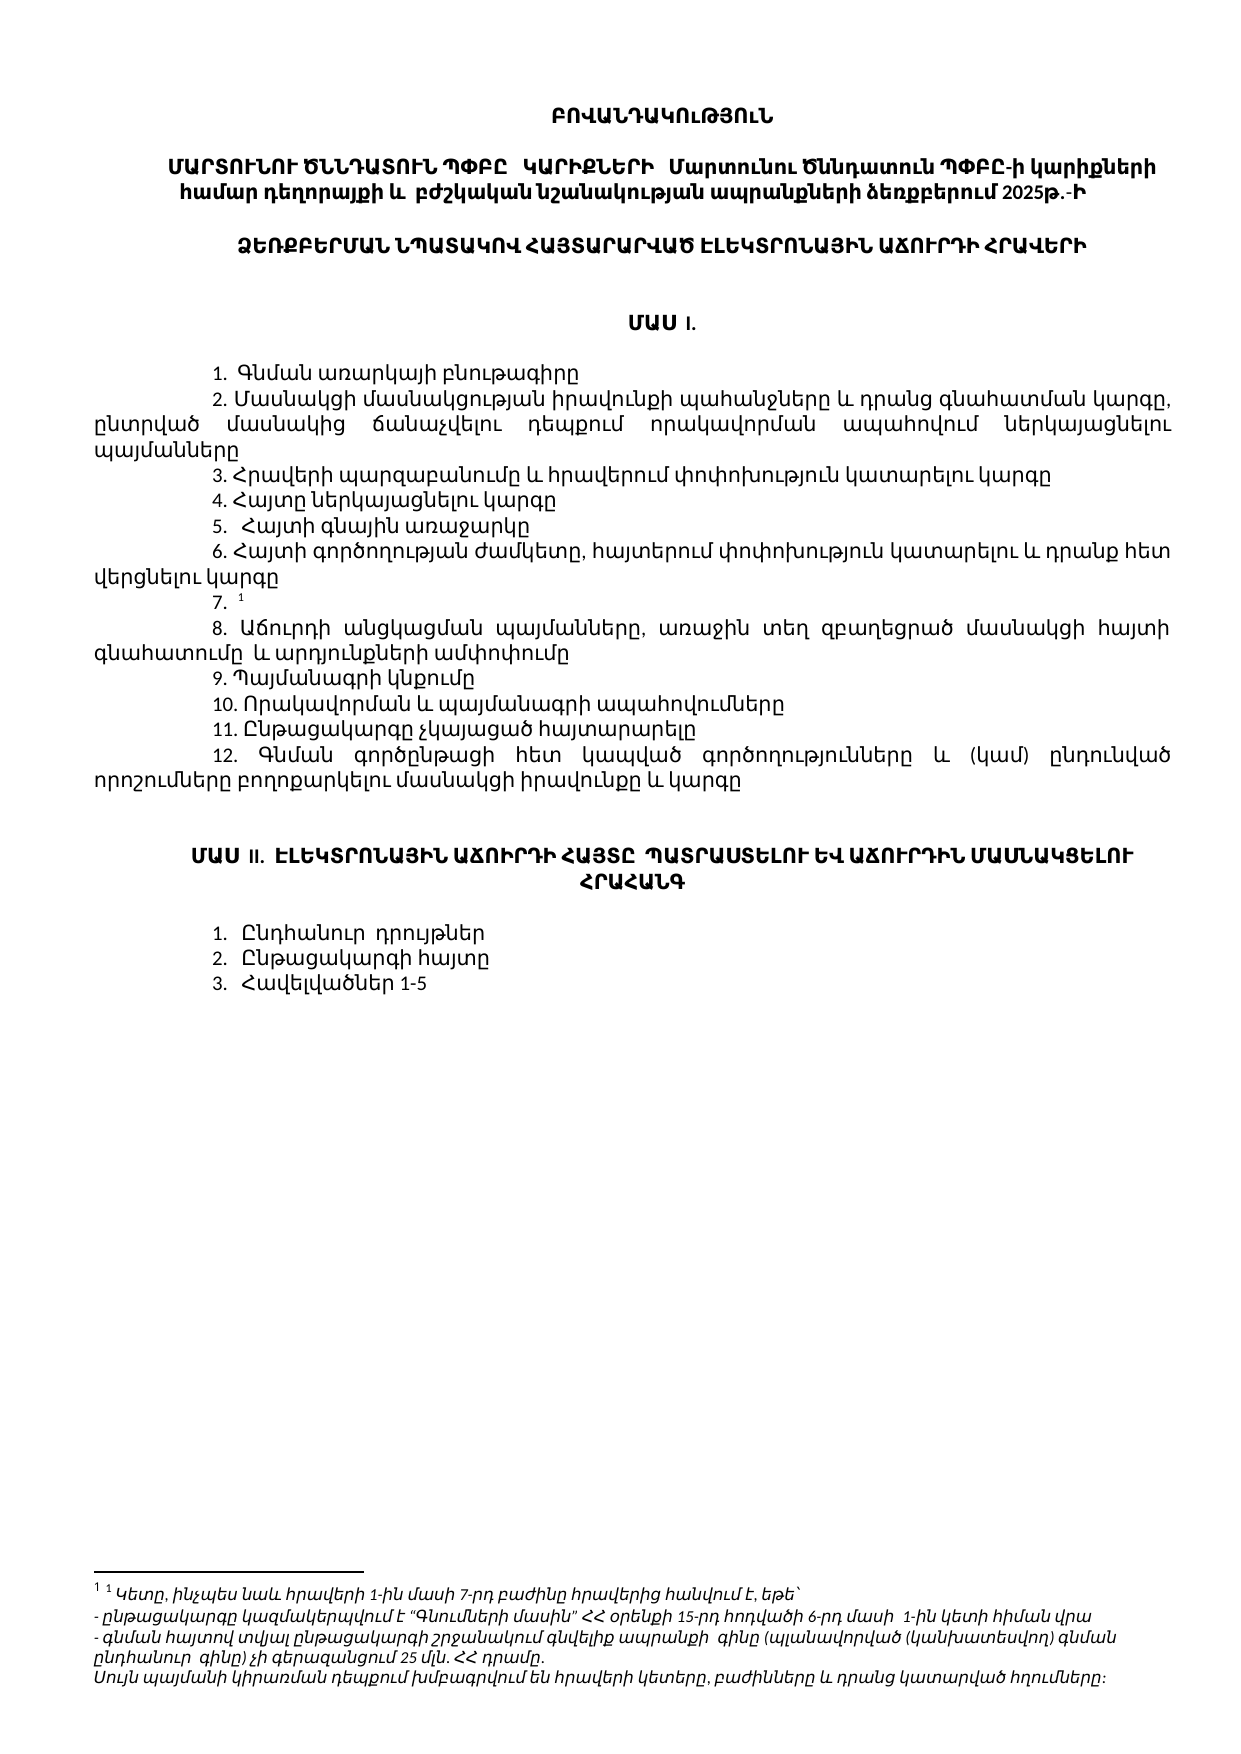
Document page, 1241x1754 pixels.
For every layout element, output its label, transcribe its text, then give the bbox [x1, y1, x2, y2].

text 12. Գնման գործընթացի հետ կապված գործողությունները և (կամ) ընդունված որոշումները բողոքարկելու մասնակցի իրավունքը և կարգը [94, 742, 1171, 793]
text ՄԱՍ I. [94, 310, 1171, 335]
text ԲՈՎԱՆԴԱԿՈւԹՅՈւՆ [94, 103, 1171, 128]
text 8. Աճուրդի անցկացման պայմանները, առաջին տեղ զբաղեցրած մասնակցի հայտի գնահատումը և արդյունքների ամփոփումը [94, 615, 1171, 666]
text 11. Ընթացակարգը չկայացած հայտարարելը [94, 716, 1171, 742]
text 4. Հայտը ներկայացնելու կարգը [94, 488, 1171, 513]
text 5. Հայտի գնային առաջարկը [94, 513, 1171, 538]
text ՁԵՌՔԲԵՐՄԱՆ ՆՊԱՏԱԿՈՎ ՀԱՅՏԱՐԱՐՎԱԾ ԷԼԵԿՏՐՈՆԱՅԻՆ ԱՃՈՒՐԴԻ ՀՐԱՎԵՐԻ [94, 233, 1171, 259]
text 9. Պայմանագրի կնքումը [94, 666, 1171, 691]
text 3. Հրավերի պարզաբանումը և հրավերում փոփոխություն կատարելու կարգը [94, 462, 1171, 488]
text ՄԱՐՏՈՒՆՈՒ ԾՆՆԴԱՏՈՒՆ ՊՓԲԸ ԿԱՐԻՔՆԵՐԻ Մարտունու Ծննդատուն ՊՓԲԸ-ի կարիքների համար դեղորայքի և բժշկական նշանակության ապրանքների ձեռքբերում 2025թ.-Ի [94, 154, 1171, 205]
text 1. Ընդհանուր դրույթներ [94, 920, 1171, 945]
text 6. Հայտի գործողության ժամկետը, հայտերում փոփոխություն կատարելու և դրանք հետ վերցնելու կարգը [94, 538, 1171, 589]
text 10. Որակավորման և պայմանագրի ապահովումները [94, 691, 1171, 716]
text 2. Մասնակցի մասնակցության իրավունքի պահանջները և դրանց գնահատման կարգը, ընտրված մասնակից ճանաչվելու դեպքում որակավորման ապահովում ներկայացնելու պայմանները [94, 386, 1171, 462]
text 7. 1 [94, 589, 1171, 615]
text 3. Հավելվածներ 1-5 [94, 971, 1171, 996]
text 1. Գնման առարկայի բնութագիրը [94, 361, 1171, 386]
text ՄԱՍ II. ԷԼԵԿՏՐՈՆԱՅԻՆ ԱՃՈԻՐԴԻ ՀԱՅՏԸ ՊԱՏՐԱՍՏԵԼՈՒ ԵՎ ԱՃՈՒՐԴԻՆ ՄԱՍՆԱԿՑԵԼՈՒ ՀՐԱՀԱՆԳ [94, 843, 1171, 894]
text 2. Ընթացակարգի հայտը [94, 945, 1171, 971]
